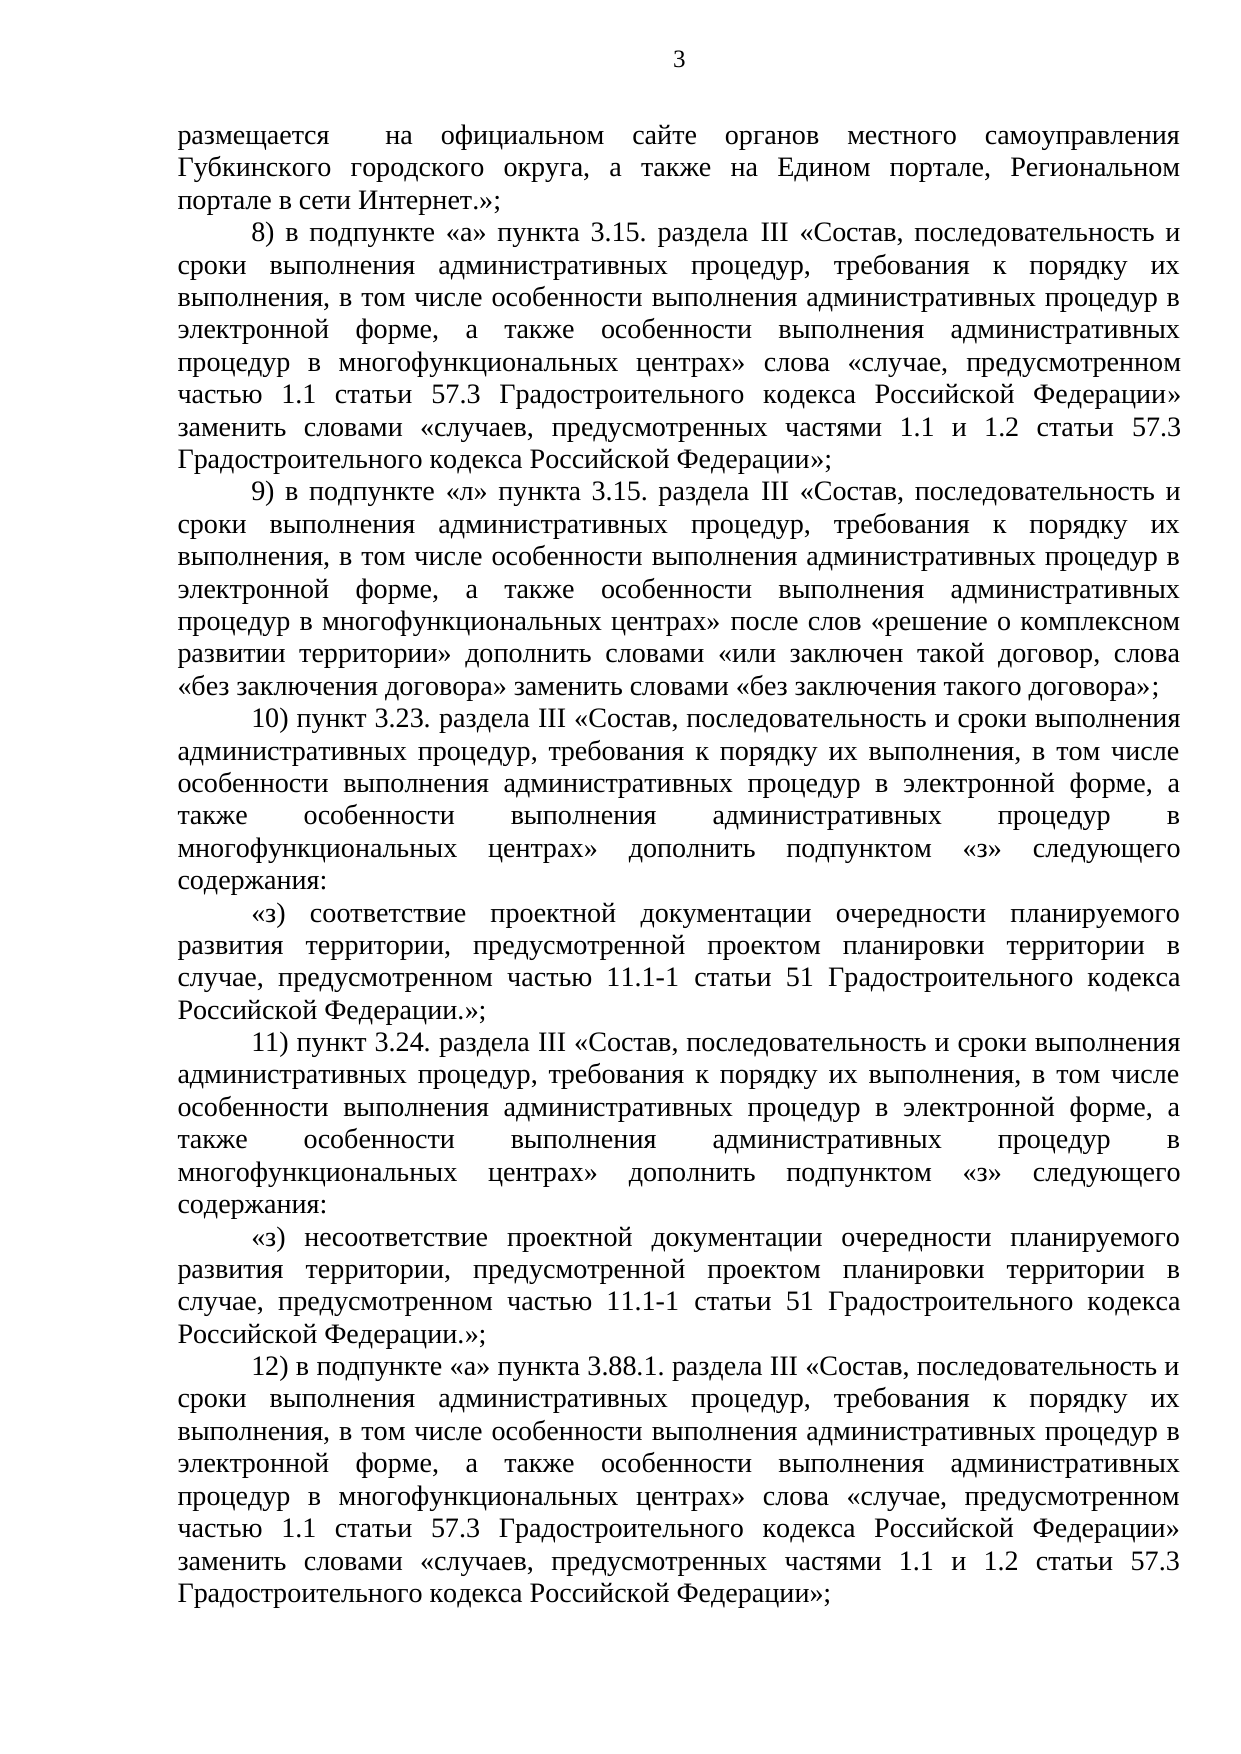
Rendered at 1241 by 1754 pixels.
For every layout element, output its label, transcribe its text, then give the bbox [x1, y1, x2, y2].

list 8) в подпункте «а» пункта 3.15. раздела III «Состав, последовательность и сроки выполнения административных процедур, требования к порядку их выполнения, в том числе особенности выполнения административных процедур в электронной форме, а также особенности выполнения административных процедур в многофункциональных центрах» слова «случае, предусмотренном частью 1.1 статьи 57.3 Градостроительного кодекса Российской Федерации» заменить словами «случаев, предусмотренных частями 1.1 и 1.2 статьи 57.3 Градостроительного кодекса Российской Федерации»; [177, 215, 1181, 474]
list 11) пункт 3.24. раздела III «Состав, последовательность и сроки выполнения административных процедур, требования к порядку их выполнения, в том числе особенности выполнения административных процедур в электронной форме, а также особенности выполнения административных процедур в многофункциональных центрах» дополнить подпунктом «з» следующего содержания: [177, 1025, 1181, 1219]
text «з) несоответствие проектной документации очередности планируемого развития территории, предусмотренной проектом планировки территории в случае, предусмотренном частью 11.1-1 статьи 51 Градостроительного кодекса Российской Федерации.»; [177, 1219, 1181, 1349]
text «з) соответствие проектной документации очередности планируемого развития территории, предусмотренной проектом планировки территории в случае, предусмотренном частью 11.1-1 статьи 51 Градостроительного кодекса Российской Федерации.»; [177, 896, 1181, 1025]
text 12) в подпункте «а» пункта 3.88.1. раздела III «Состав, последовательность и сроки выполнения административных процедур, требования к порядку их выполнения, в том числе особенности выполнения административных процедур в электронной форме, а также особенности выполнения административных процедур в многофункциональных центрах» слова «случае, предусмотренном частью 1.1 статьи 57.3 Градостроительного кодекса Российской Федерации» заменить словами «случаев, предусмотренных частями 1.1 и 1.2 статьи 57.3 Градостроительного кодекса Российской Федерации»; [177, 1349, 1181, 1608]
list 9) в подпункте «л» пункта 3.15. раздела III «Состав, последовательность и сроки выполнения административных процедур, требования к порядку их выполнения, в том числе особенности выполнения административных процедур в электронной форме, а также особенности выполнения административных процедур в многофункциональных центрах» после слов «решение о комплексном развитии территории» дополнить словами «или заключен такой договор, слова «без заключения договора» заменить словами «без заключения такого договора»; [177, 474, 1181, 701]
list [177, 118, 1181, 215]
list 10) пункт 3.23. раздела III «Состав, последовательность и сроки выполнения административных процедур, требования к порядку их выполнения, в том числе особенности выполнения административных процедур в электронной форме, а также особенности выполнения административных процедур в многофункциональных центрах» дополнить подпунктом «з» следующего содержания: [177, 701, 1181, 896]
